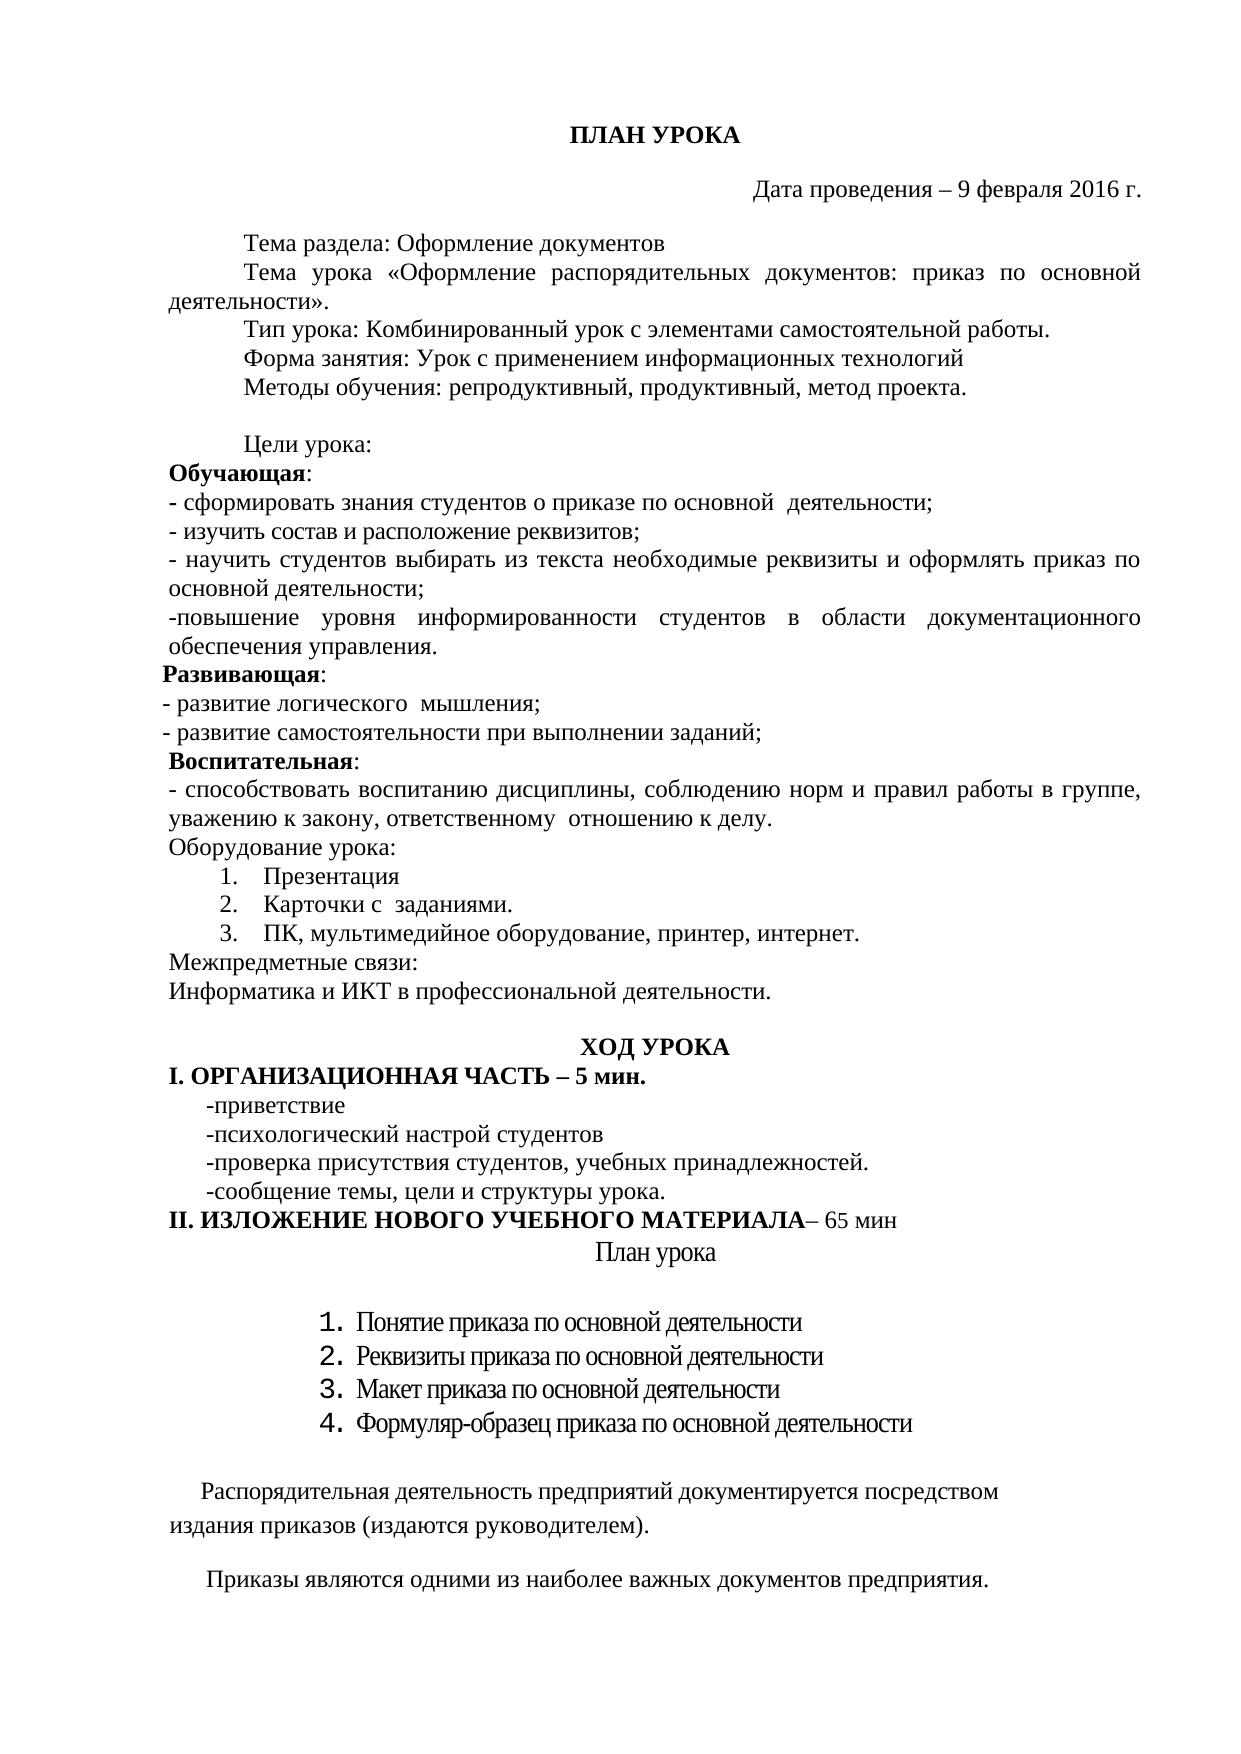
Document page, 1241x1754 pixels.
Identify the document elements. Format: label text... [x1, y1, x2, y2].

text -проверка присутствия студентов, учебных принадлежностей. [168, 1147, 1142, 1176]
text ПЛАН УРОКА [168, 121, 1142, 149]
text -психологический настрой студентов [168, 1119, 1142, 1147]
text I. ОРГАНИЗАЦИОННАЯ ЧАСТЬ – 5 мин. [168, 1061, 1142, 1090]
text Тема раздела: Оформление документов [168, 228, 1142, 257]
text Тема урока «Оформление распорядительных документов: приказ по основной деятельности». [168, 257, 1142, 314]
text Межпредметные связи: [168, 947, 1142, 976]
text -повышение уровня информированности студентов в области документационного обеспечения управления. [168, 602, 1142, 659]
list Макет приказа по основной деятельности [318, 1372, 1142, 1405]
list Понятие приказа по основной деятельности [318, 1305, 1142, 1338]
text Развивающая: [112, 659, 1142, 688]
text - сформировать знания студентов о приказе по основной деятельности; [169, 487, 1142, 516]
text II. ИЗЛОЖЕНИЕ НОВОГО УЧЕБНОГО МАТЕРИАЛА– 65 мин [168, 1205, 1142, 1234]
text - способствовать воспитанию дисциплины, соблюдению норм и правил работы в группе, уважению к закону, ответственному отношению к делу. [168, 774, 1142, 832]
text Цели урока: [168, 429, 1142, 458]
text Приказы являются одними из наиболее важных документов предприятия. [206, 1561, 1142, 1594]
text Информатика и ИКТ в профессиональной деятельности. [168, 976, 1142, 1004]
list Формуляр-образец приказа по основной деятельности [318, 1405, 1142, 1439]
text Дата проведения – 9 февраля 2016 г. [168, 174, 1142, 203]
text -сообщение темы, цели и структуры урока. [168, 1176, 1142, 1205]
list Презентация [219, 861, 1142, 889]
text -приветствие [168, 1090, 1142, 1119]
text - развитие самостоятельности при выполнении заданий; [112, 717, 1142, 746]
text Тип урока: Комбинированный урок с элементами самостоятельной работы. [168, 314, 1142, 343]
text Оборудование урока: [168, 832, 1142, 861]
text Методы обучения: репродуктивный, продуктивный, метод проекта. [168, 372, 1142, 401]
text Распорядительная деятельность предприятий документируется посредством издания приказов (издаются руководителем). [169, 1473, 1034, 1540]
text - развитие логического мышления; [112, 688, 1142, 717]
list Реквизиты приказа по основной деятельности [318, 1338, 1142, 1372]
list ПК, мультимедийное оборудование, принтер, интернет. [219, 918, 1142, 947]
text План урока [170, 1234, 1142, 1267]
text Воспитательная: [168, 746, 1142, 774]
text Обучающая: [168, 458, 1142, 487]
text Форма занятия: Урок с применением информационных технологий [168, 343, 1142, 372]
text ХОД УРОКА [168, 1032, 1142, 1061]
text - изучить состав и расположение реквизитов; [169, 516, 1142, 544]
list Карточки с заданиями. [219, 889, 1142, 918]
text - научить студентов выбирать из текста необходимые реквизиты и оформлять приказ по основной деятельности; [168, 544, 1142, 602]
